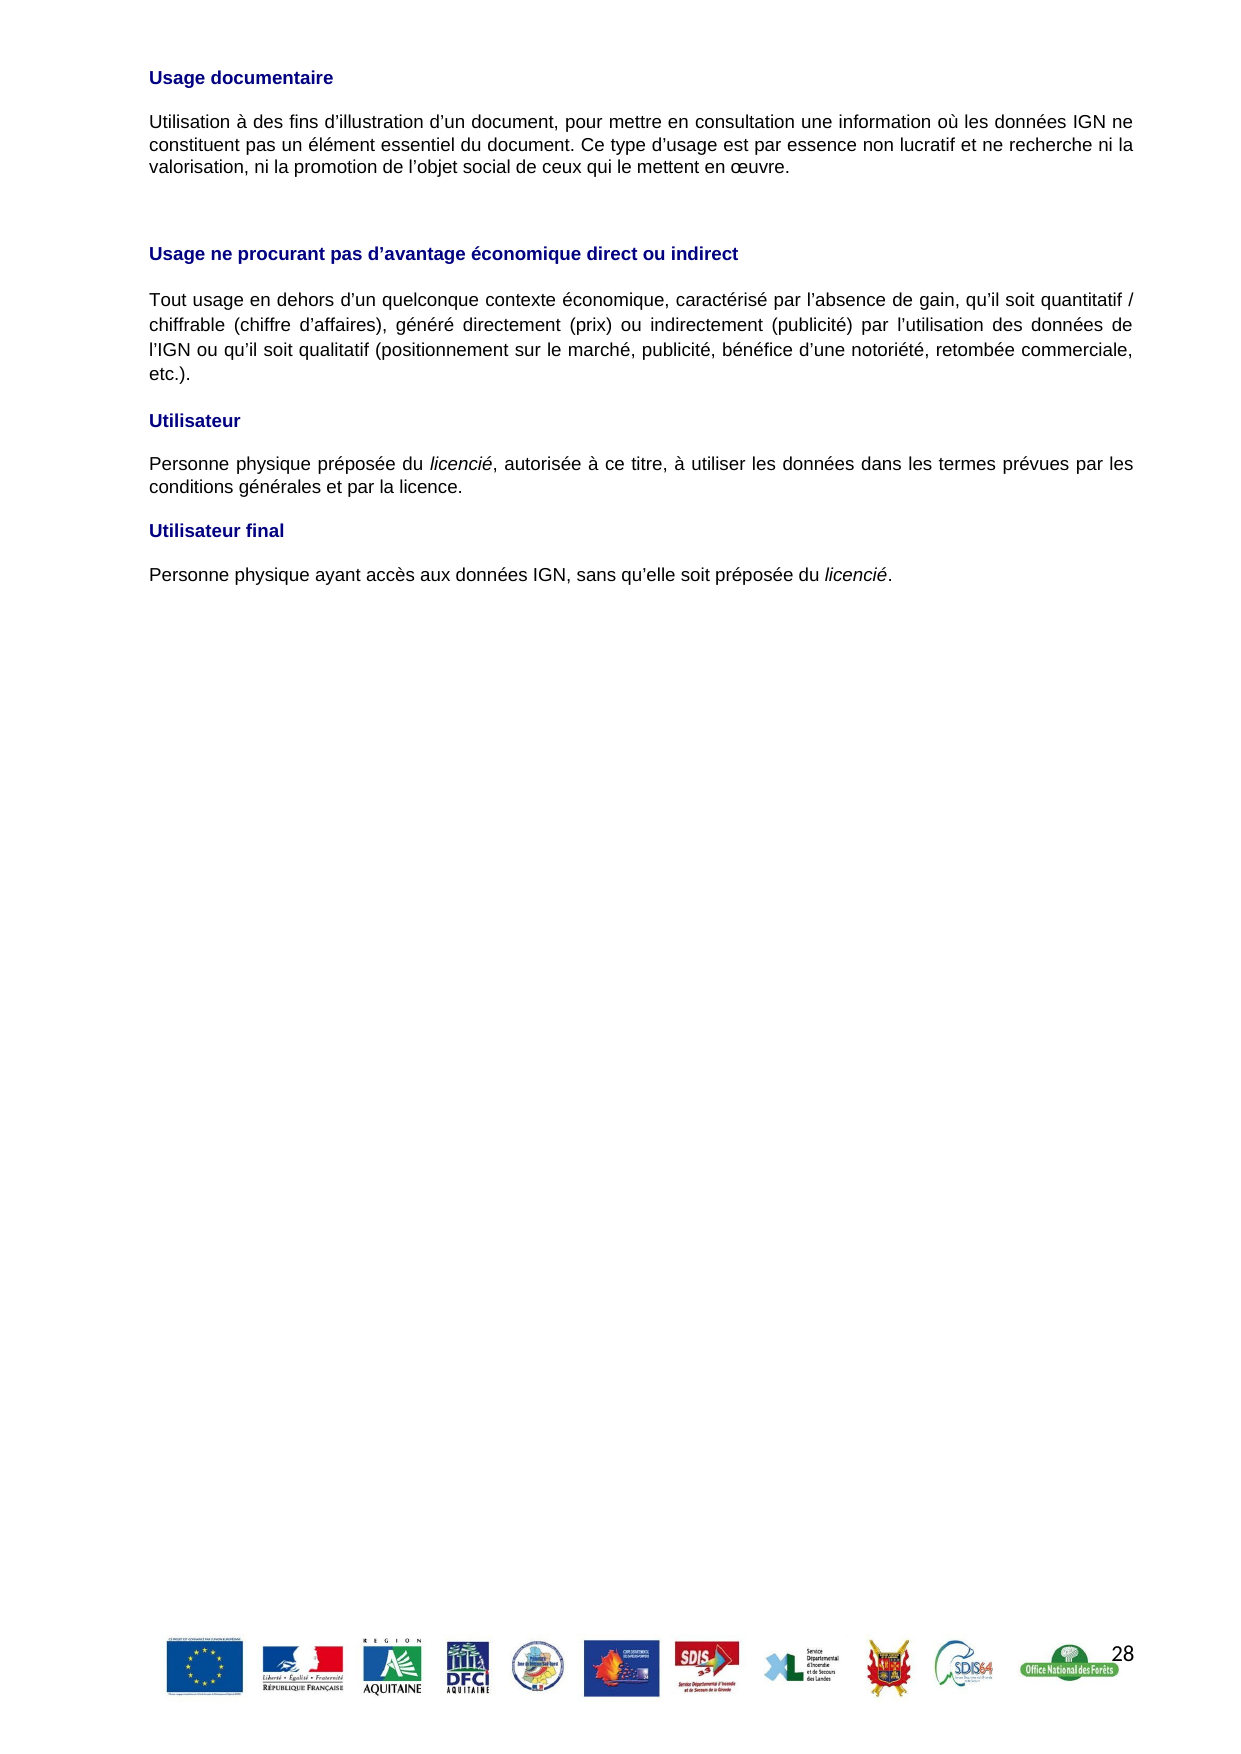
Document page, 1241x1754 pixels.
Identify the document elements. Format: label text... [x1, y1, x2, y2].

text Utilisateur final [149, 519, 1134, 542]
text Utilisation à des fins d’illustration d’un document, pour mettre en consultation une information où les données IGN ne constituent pas un élément essentiel du document. Ce type d’usage est par essence non lucratif et ne recherche ni la valorisation, ni la promotion de l’objet social de ceux qui le mettent en œuvre. [149, 110, 1134, 178]
text Utilisateur [149, 409, 1134, 432]
text Personne physique ayant accès aux données IGN, sans qu’elle soit préposée du licencié. [149, 563, 1134, 586]
text Usage documentaire [149, 66, 1134, 89]
picture [153, 1634, 1129, 1702]
text Usage ne procurant pas d’avantage économique direct ou indirect [149, 243, 1134, 265]
text Personne physique préposée du licencié, autorisée à ce titre, à utiliser les données dans les termes prévues par les conditions générales et par la licence. [149, 452, 1134, 498]
text Tout usage en dehors d’un quelconque contexte économique, caractérisé par l’absence de gain, qu’il soit quantitatif / chiffrable (chiffre d’affaires), généré directement (prix) ou indirectement (publicité) par l’utilisation des données de l’IGN ou qu’il soit qualitatif (positionnement sur le marché, publicité, bénéfice d’une notoriété, retombée commerciale, etc.). [149, 289, 1134, 385]
